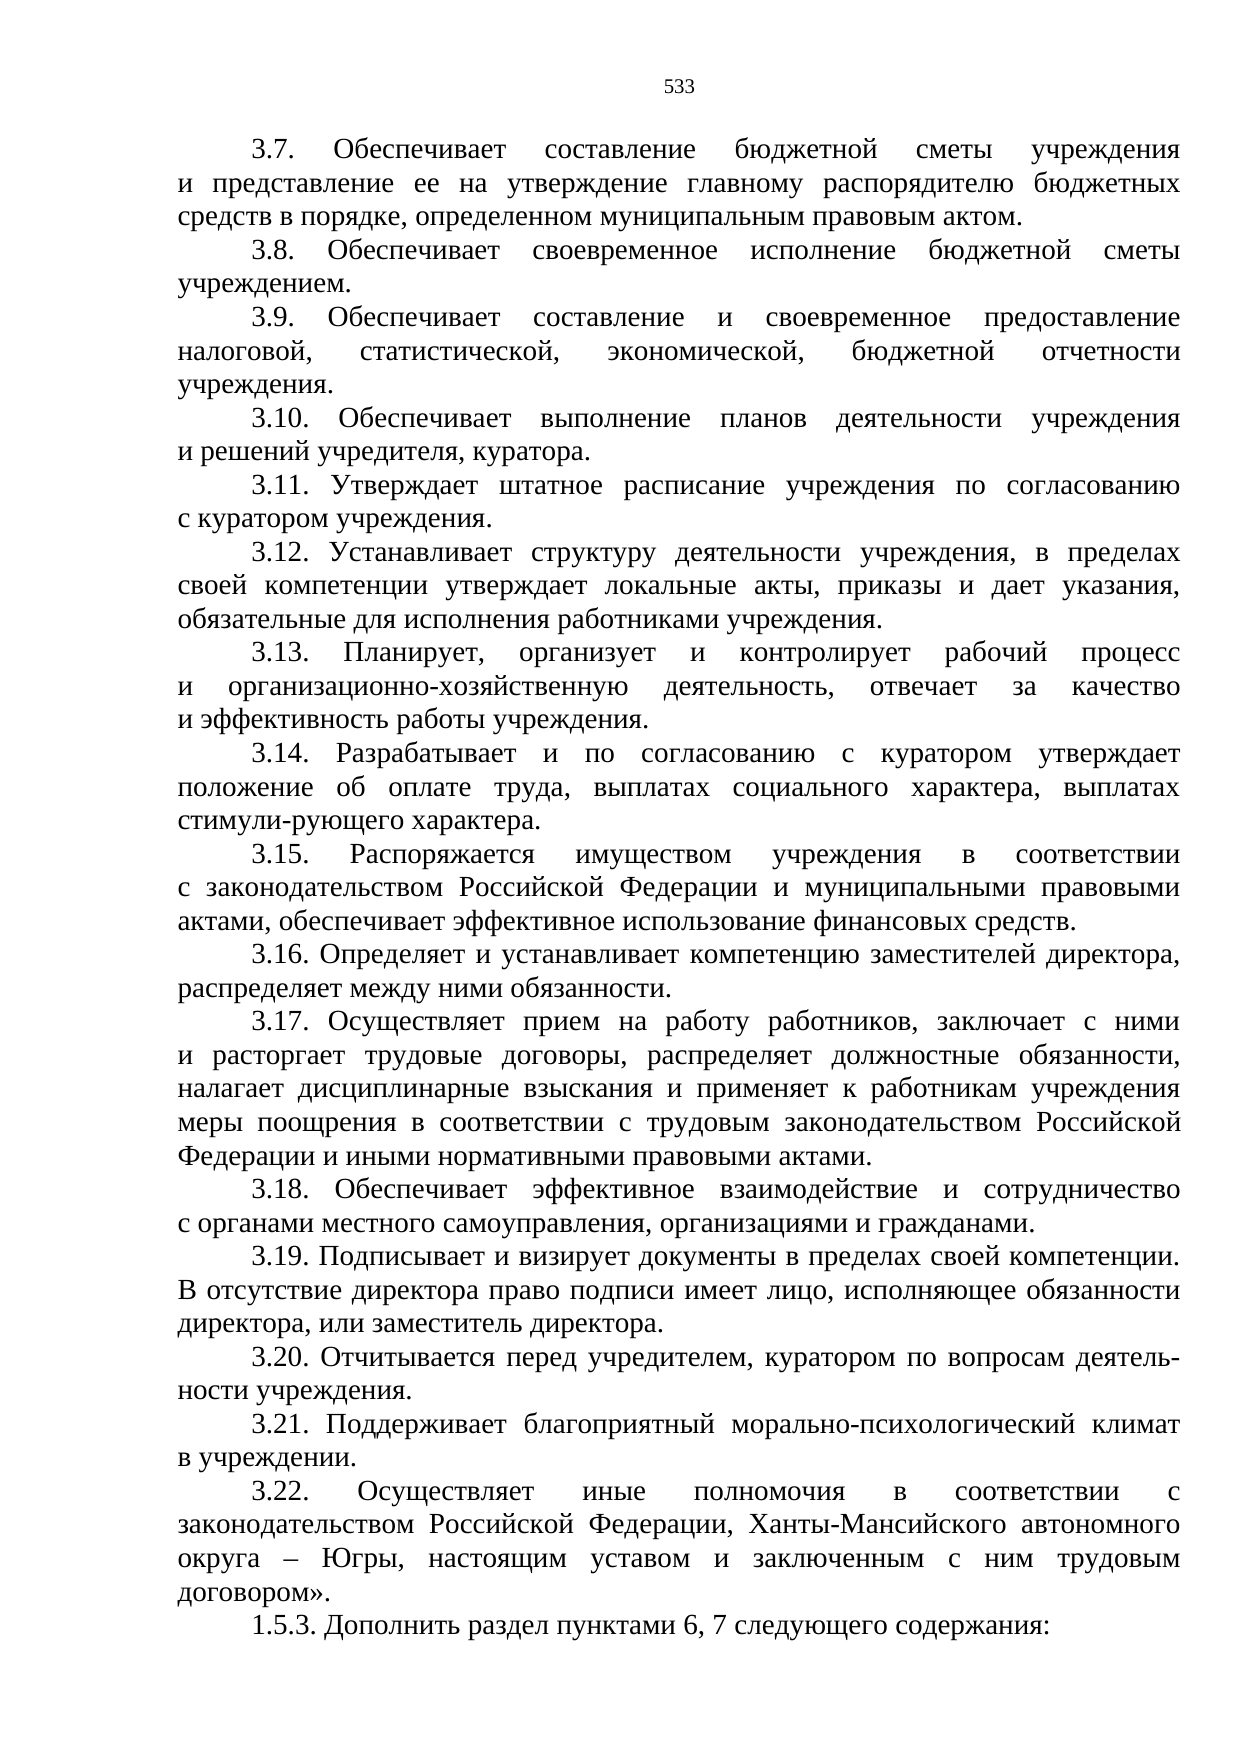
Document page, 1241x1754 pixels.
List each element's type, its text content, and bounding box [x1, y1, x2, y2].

text 3.7. Обеспечивает составление бюджетной сметы учреждения и представление ее на утверждение главному распорядителю бюджетных средств в порядке, определенном муниципальным правовым актом. [177, 131, 1181, 232]
text 3.12. Устанавливает структуру деятельности учреждения, в пределах своей компетенции утверждает локальные акты, приказы и дает указания, обязательные для исполнения работниками учреждения. [177, 534, 1181, 634]
text 3.14. Разрабатывает и по согласованию с куратором утверждает положение об оплате труда, выплатах социального характера, выплатах стимули-рующего характера. [177, 735, 1181, 836]
text 3.20. Отчитывается перед учредителем, куратором по вопросам деятель-ности учреждения. [177, 1339, 1181, 1406]
text 3.22. Осуществляет иные полномочия в соответствии с законодательством Российской Федерации, Ханты-Мансийского автономного округа – Югры, настоящим уставом и заключенным с ним трудовым договором». [177, 1473, 1181, 1607]
text 3.9. Обеспечивает составление и своевременное предоставление налоговой, статистической, экономической, бюджетной отчетности учреждения. [177, 299, 1181, 400]
text 1.5.3. Дополнить раздел пунктами 6, 7 следующего содержания: [177, 1607, 1181, 1641]
text 3.17. Осуществляет прием на работу работников, заключает с ними и расторгает трудовые договоры, распределяет должностные обязанности, налагает дисциплинарные взыскания и применяет к работникам учреждения меры поощрения в соответствии с трудовым законодательством Российской Федерации и иными нормативными правовыми актами. [177, 1003, 1181, 1171]
text 3.18. Обеспечивает эффективное взаимодействие и сотрудничество с органами местного самоуправления, организациями и гражданами. [177, 1171, 1181, 1238]
text 3.8. Обеспечивает своевременное исполнение бюджетной сметы учреждением. [177, 232, 1181, 299]
text 3.16. Определяет и устанавливает компетенцию заместителей директора, распределяет между ними обязанности. [177, 936, 1181, 1003]
text 3.15. Распоряжается имуществом учреждения в соответствии с законодательством Российской Федерации и муниципальными правовыми актами, обеспечивает эффективное использование финансовых средств. [177, 836, 1181, 936]
text 3.19. Подписывает и визирует документы в пределах своей компетенции. В отсутствие директора право подписи имеет лицо, исполняющее обязанности директора, или заместитель директора. [177, 1238, 1181, 1339]
text 3.21. Поддерживает благоприятный морально-психологический климат в учреждении. [177, 1406, 1181, 1473]
text 3.10. Обеспечивает выполнение планов деятельности учреждения и решений учредителя, куратора. [177, 400, 1181, 467]
text 3.13. Планирует, организует и контролирует рабочий процесс и организационно-хозяйственную деятельность, отвечает за качество и эффективность работы учреждения. [177, 634, 1181, 735]
text 3.11. Утверждает штатное расписание учреждения по согласованию с куратором учреждения. [177, 467, 1181, 534]
